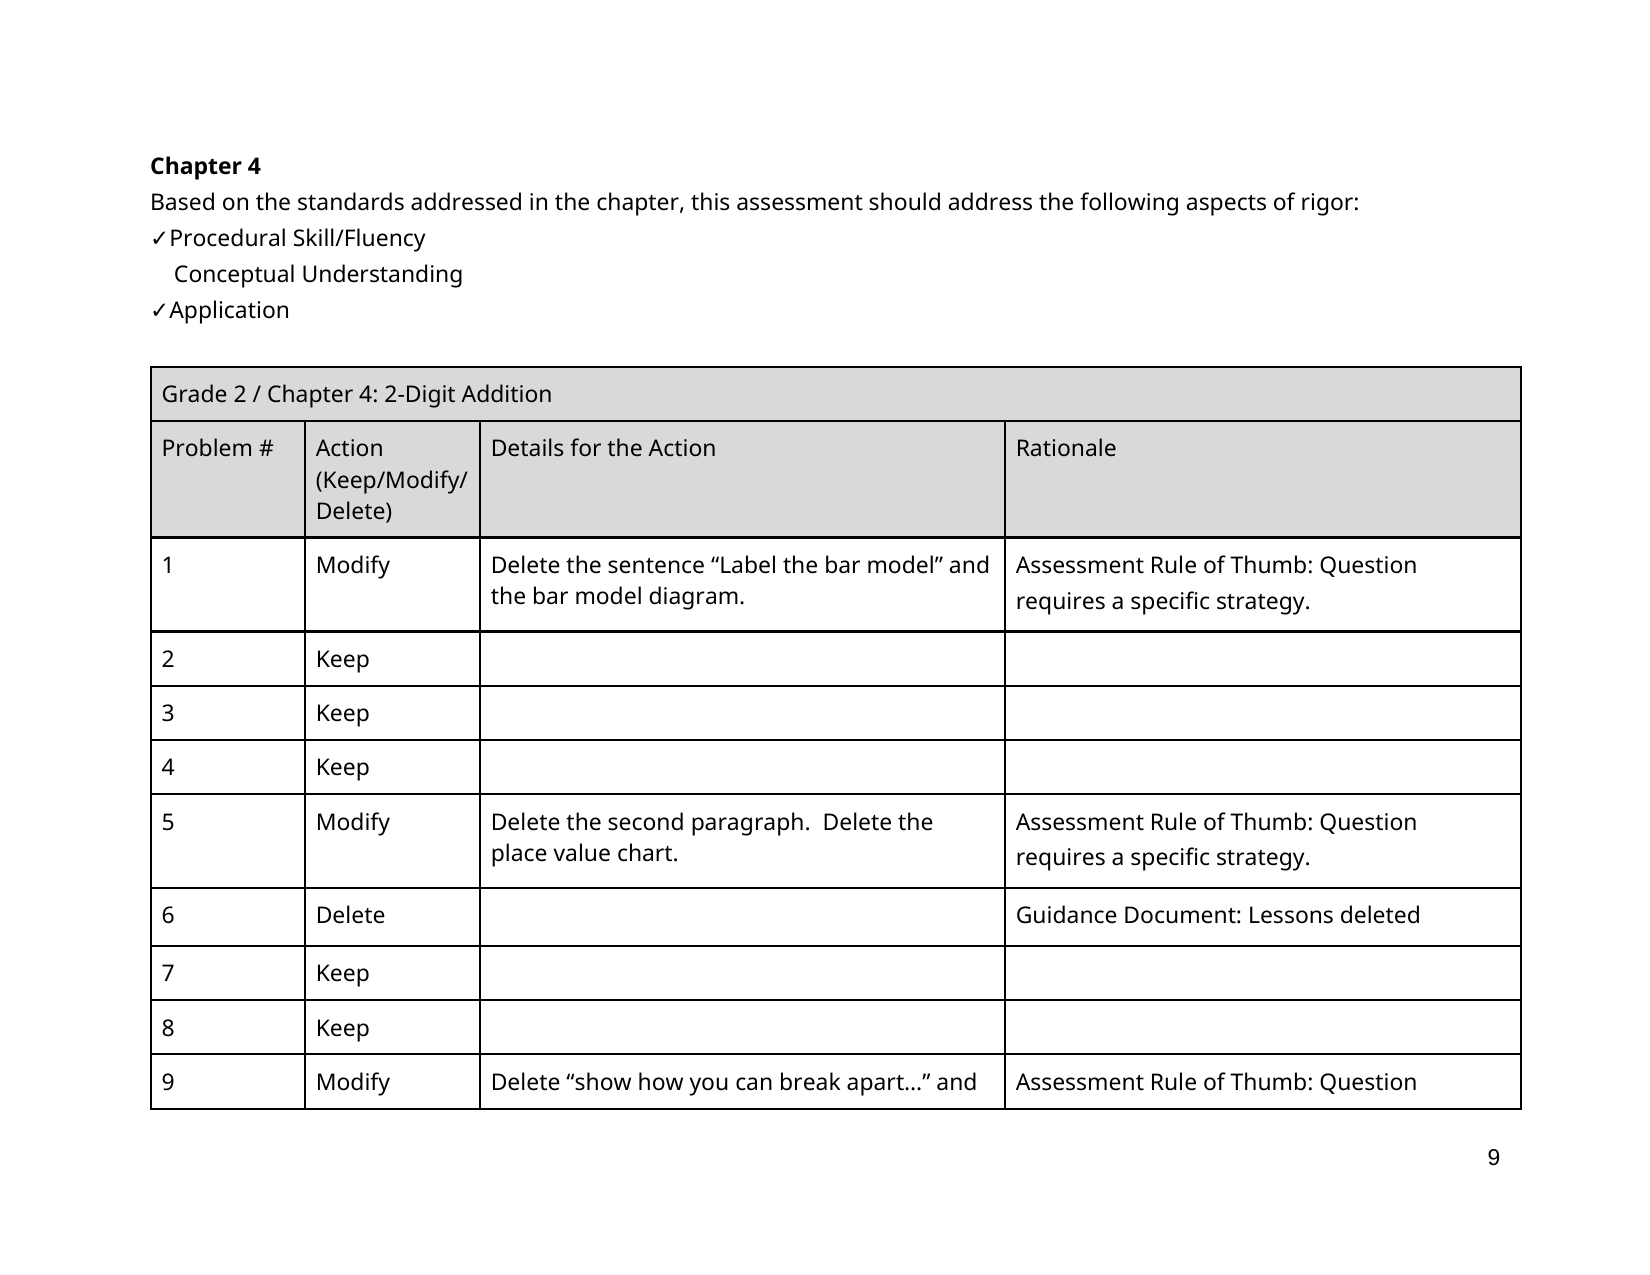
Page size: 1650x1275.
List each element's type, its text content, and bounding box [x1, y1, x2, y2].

table_cell Problem # [152, 422, 304, 536]
table_cell Guidance Document: Lessons deleted [1006, 889, 1520, 945]
table_cell Action (Keep/Modify/Delete) [306, 422, 479, 536]
table_cell Delete [306, 889, 479, 945]
table_cell 3 [152, 687, 304, 739]
text Based on the standards addressed in the chapter, this assessment should address the following aspects of rigor: [150, 186, 1500, 217]
table_cell Keep [306, 633, 479, 684]
table_cell 8 [152, 1001, 304, 1053]
table_cell Assessment Rule of Thumb: Question requires a specific strategy. [1006, 539, 1520, 630]
table_cell [481, 889, 1004, 945]
table_cell [481, 1001, 1004, 1053]
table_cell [1006, 1055, 1520, 1107]
table_cell Modify [306, 539, 479, 630]
table_cell [1006, 687, 1520, 739]
table_cell [1006, 741, 1520, 793]
table_cell Delete the second paragraph. Delete the place value chart. [481, 795, 1004, 887]
table_cell Keep [306, 687, 479, 739]
table_cell [481, 687, 1004, 739]
text ✓Application [150, 294, 1500, 325]
table_cell Modify [306, 795, 479, 887]
table_cell 9 [152, 1055, 304, 1107]
table_cell Modify [306, 1055, 479, 1107]
table_cell Assessment Rule of Thumb: Question requires a specific strategy. [1006, 795, 1520, 887]
table_cell 6 [152, 889, 304, 945]
text ✓Procedural Skill/Fluency [150, 222, 1500, 253]
table_cell [481, 947, 1004, 999]
table_cell [481, 633, 1004, 684]
table_cell [1006, 633, 1520, 684]
text Conceptual Understanding [150, 258, 1500, 289]
table_cell [1006, 1001, 1520, 1053]
table_cell 2 [152, 633, 304, 684]
table_cell 5 [152, 795, 304, 887]
table_cell 4 [152, 741, 304, 793]
table_cell Rationale [1006, 422, 1520, 536]
table_cell Keep [306, 741, 479, 793]
table_cell 7 [152, 947, 304, 999]
table_cell [481, 741, 1004, 793]
table_cell [1006, 947, 1520, 999]
text Chapter 4 [150, 150, 1500, 181]
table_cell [481, 1055, 1004, 1107]
table_cell Keep [306, 947, 479, 999]
table_cell Delete the sentence “Label the bar model” and the bar model diagram. [481, 539, 1004, 630]
table_cell Keep [306, 1001, 479, 1053]
table_cell Details for the Action [481, 422, 1004, 536]
table_cell 1 [152, 539, 304, 630]
table_header Grade 2 / Chapter 4: 2-Digit Addition [152, 368, 1520, 420]
